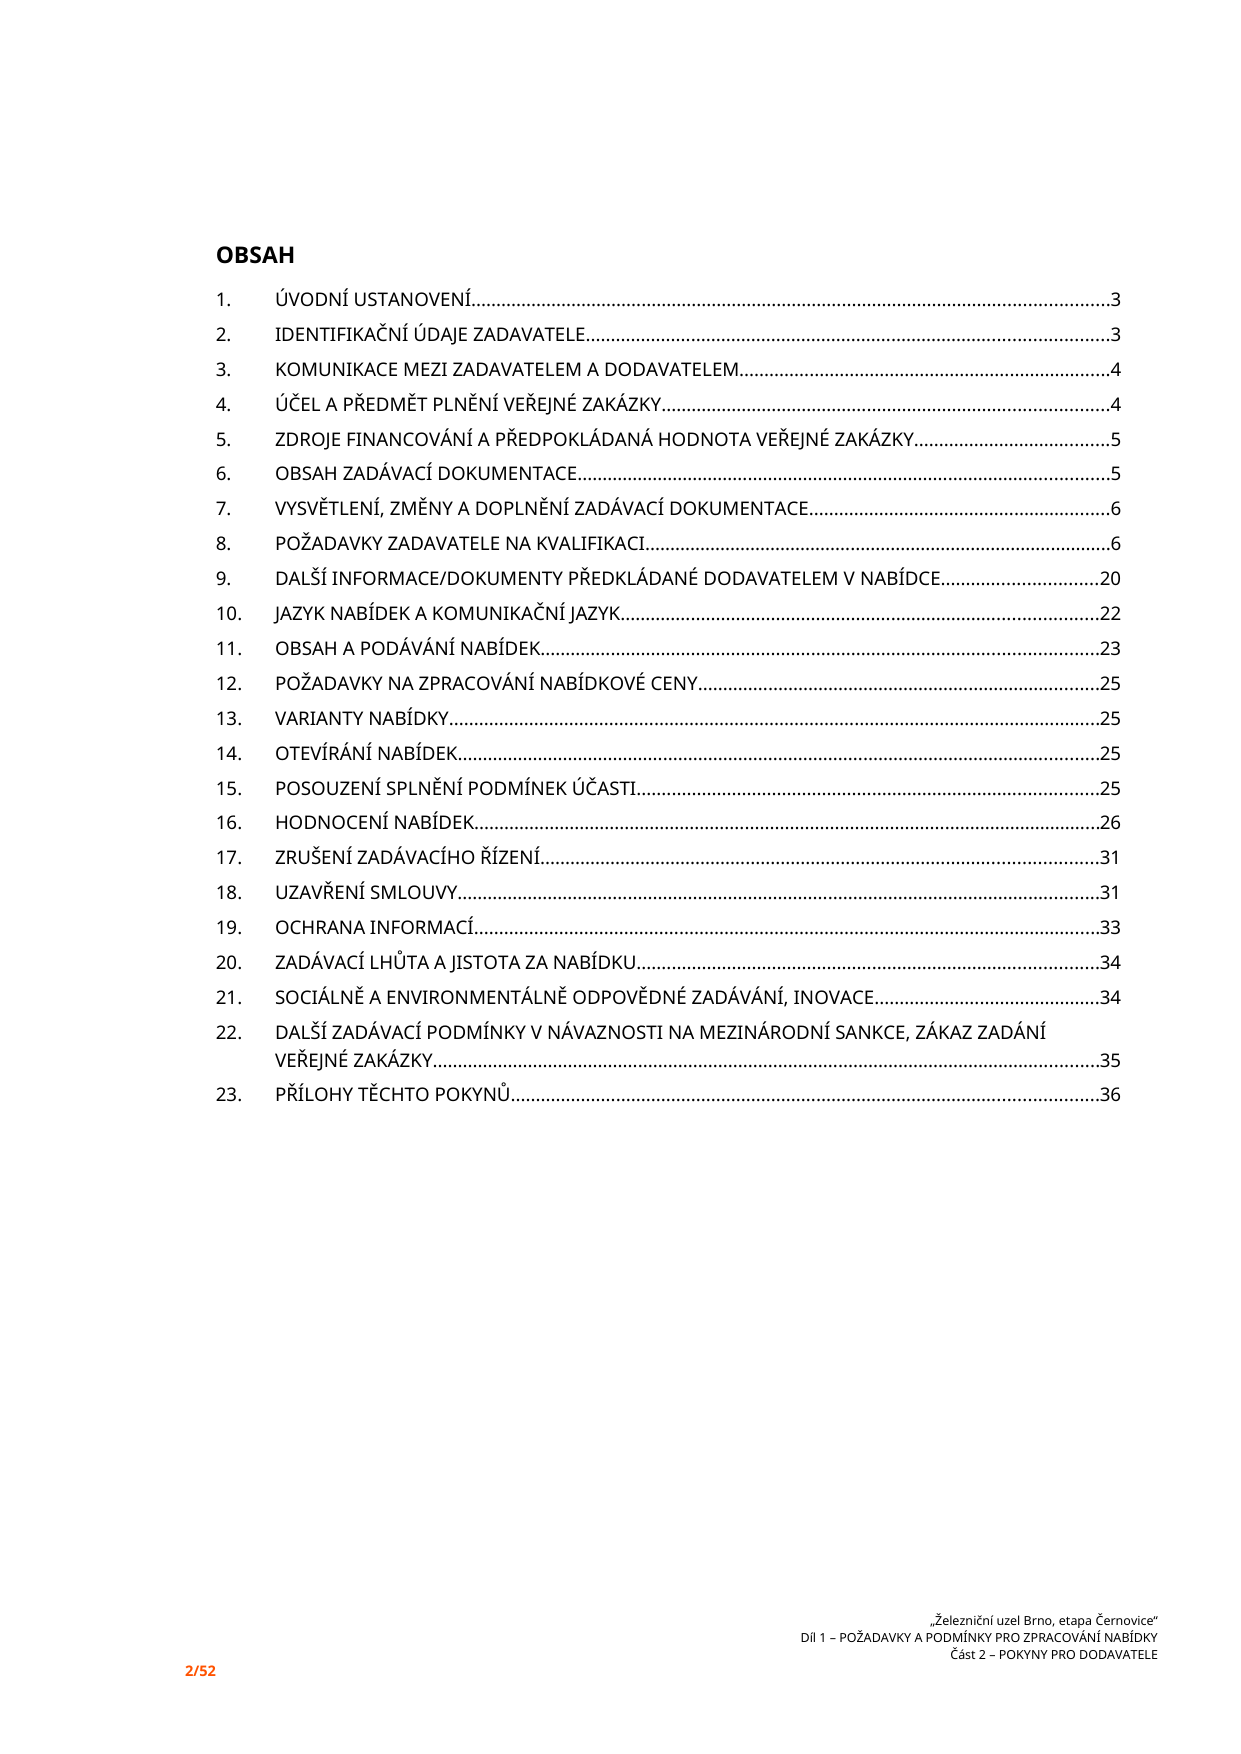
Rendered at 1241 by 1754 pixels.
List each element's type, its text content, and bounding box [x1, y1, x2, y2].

text 5. ZDROJE FINANCOVÁNÍ a PŘEDPOKLÁDANÁ HODNOTA VEŘEJNÉ ZAKÁZKY 5 [216, 426, 1122, 451]
text 16. HODNOCENÍ NABÍDEK 26 [216, 810, 1122, 835]
text 23. PŘÍLOHY TĚCHTO POKYNŮ 36 [216, 1081, 1122, 1107]
text 1. ÚVODNÍ USTANOVENÍ 3 [216, 286, 1122, 312]
text 7. VYSVĚTLENÍ, ZMĚNY a DOPLNĚNÍ ZADÁVACÍ DOKUMENTACE 6 [216, 496, 1122, 521]
text 9. DALŠÍ INFORMACE/DOKUMENTY PŘEDKLÁDANÉ DODAVATELEM v NABÍDCE 20 [216, 565, 1122, 591]
text 22. Další zadávací podmínky v návaznosti na MEZINÁRODNÍ sankce, zákaz zadání veřejné zakázky 35 [216, 1019, 1122, 1073]
text Obsah [216, 239, 1122, 271]
text 4. ÚČEL a PŘEDMĚT PLNĚNÍ VEŘEJNÉ ZAKÁZKY 4 [216, 391, 1122, 416]
text 18. UZAVŘENÍ SMLOUVY 31 [216, 879, 1122, 905]
text 15. POSOUZENÍ SPLNĚNÍ PODMÍNEK ÚČASTI 25 [216, 775, 1122, 800]
text 2. IDENTIFIKAČNÍ ÚDAJE ZADAVATELE 3 [216, 321, 1122, 347]
text 10. JAZYK NABÍDEK A KOMUNIKAČNÍ JAZYK 22 [216, 600, 1122, 626]
text 6. OBSAH ZADÁVACÍ DOKUMENTACE 5 [216, 461, 1122, 486]
text 17. ZRUŠENÍ ZADÁVACÍHO ŘÍZENÍ 31 [216, 844, 1122, 870]
text 19. OCHRANA INFORMACÍ 33 [216, 914, 1122, 940]
text 11. OBSAH a PODÁVÁNÍ NABÍDEK 23 [216, 635, 1122, 661]
text 20. ZADÁVACÍ LHŮTA A JISTOTA ZA NABÍDKU 34 [216, 949, 1122, 975]
text 3. KOMUNIKACE MEZI ZADAVATELEM a DODAVATELEM 4 [216, 356, 1122, 382]
text 13. VARIANTY NABÍDKY 25 [216, 705, 1122, 731]
text 12. POŽADAVKY NA ZPRACOVÁNÍ NABÍDKOVÉ CENY 25 [216, 670, 1122, 696]
text 8. POŽADAVKY ZADAVATELE NA KVALIFIKACI 6 [216, 531, 1122, 556]
text 14. OTEVÍRÁNÍ NABÍDEK 25 [216, 740, 1122, 765]
text 21. SOCIÁLNĚ A ENVIRONMENTÁLNĚ ODPOVĚDNÉ ZADÁVÁNÍ, INOVACE 34 [216, 984, 1122, 1010]
